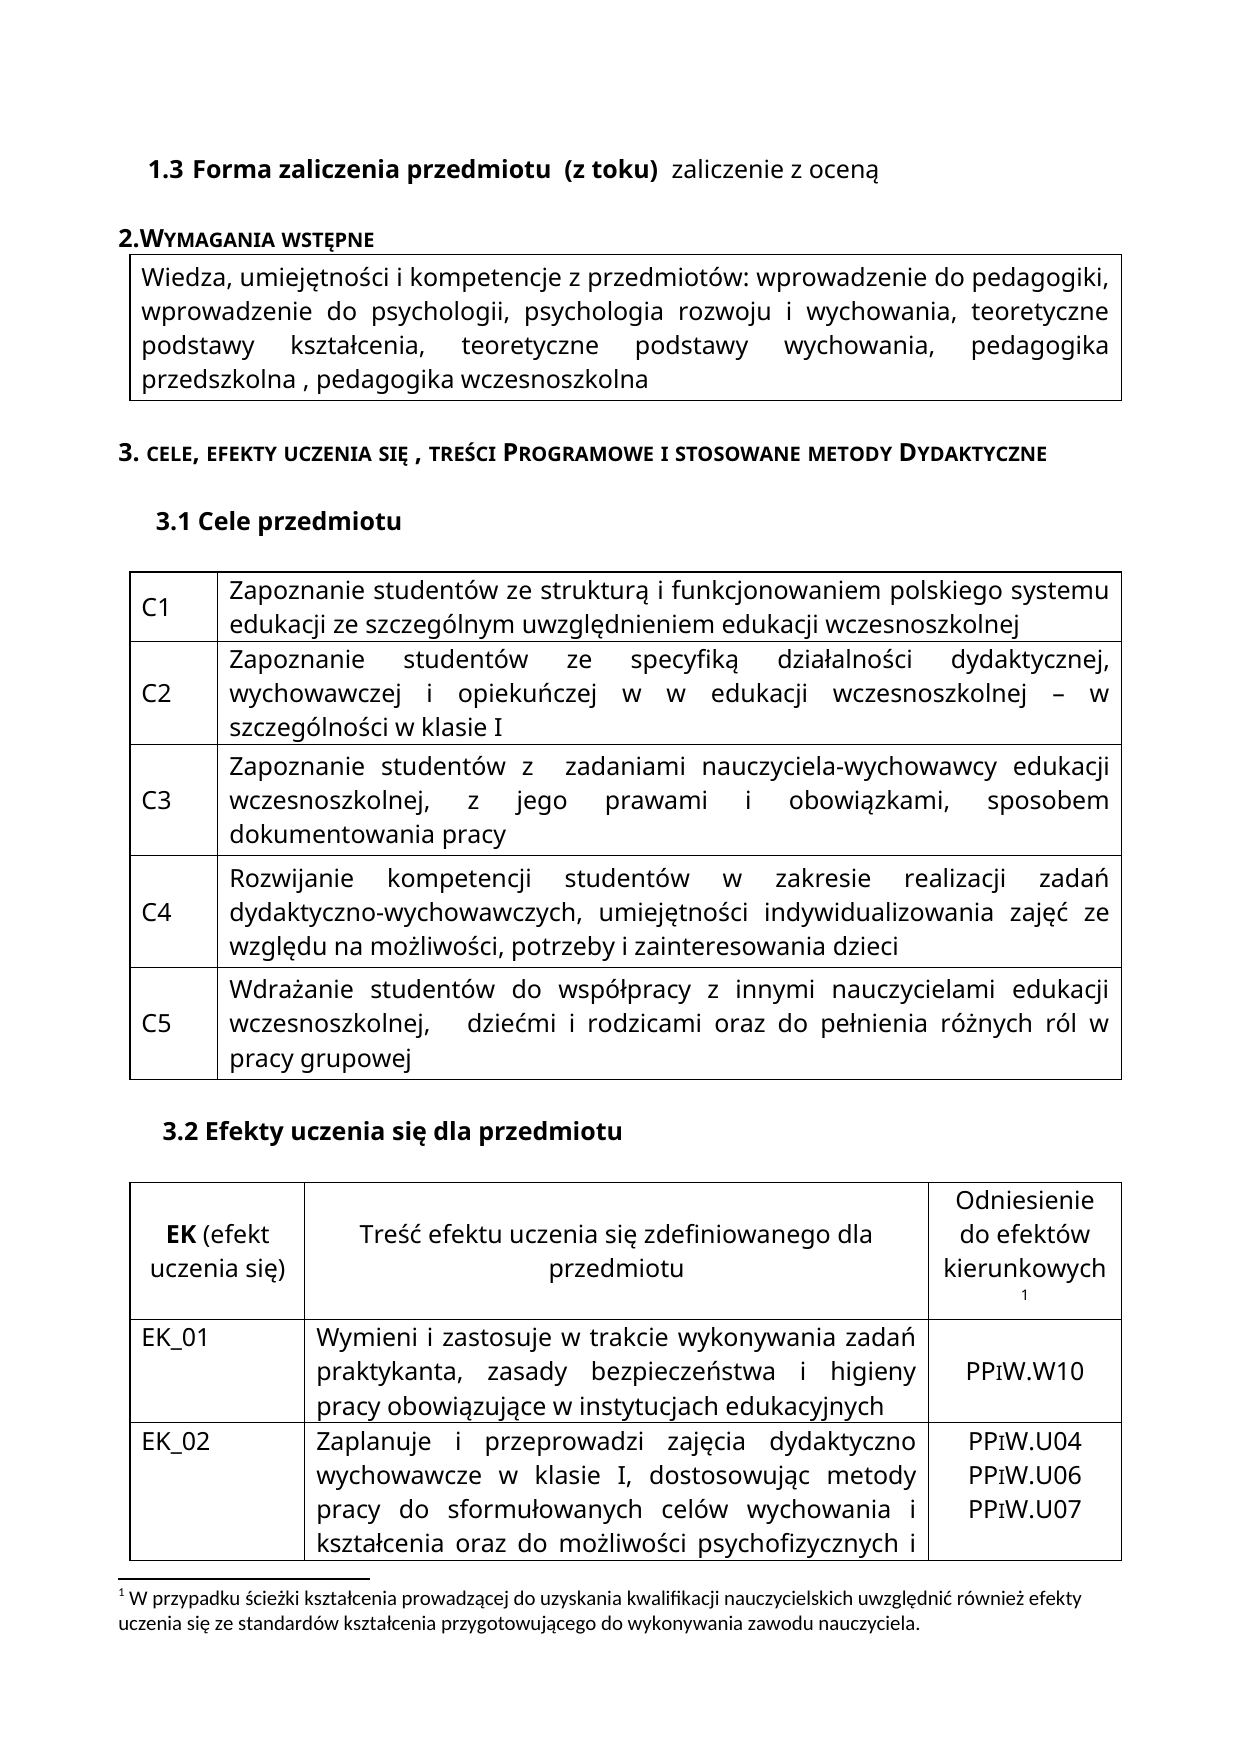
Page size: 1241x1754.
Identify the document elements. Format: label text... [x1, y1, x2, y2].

table_header EK (efekt uczenia się) [131, 1183, 304, 1319]
table_cell C4 [131, 856, 217, 967]
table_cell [929, 1423, 1121, 1559]
table_header Wiedza, umiejętności i kompetencje z przedmiotów: wprowadzenie do pedagogiki, wprowadzenie do psychologii, psychologia rozwoju i wychowania, teoretyczne podstawy kształcenia, teoretyczne podstawy wychowania, pedagogika przedszkolna , pedagogika wczesnoszkolna [131, 255, 1121, 400]
text 1.3 Forma zaliczenia przedmiotu (z toku) zaliczenie z oceną [148, 152, 1122, 186]
table_cell PPiW.W10 [929, 1320, 1121, 1422]
table_header Zapoznanie studentów ze strukturą i funkcjonowaniem polskiego systemu edukacji ze szczególnym uwzględnieniem edukacji wczesnoszkolnej [218, 573, 1121, 641]
table_cell Wymieni i zastosuje w trakcie wykonywania zadań praktykanta, zasady bezpieczeństwa i higieny pracy obowiązujące w instytucjach edukacyjnych [305, 1320, 928, 1422]
table_cell C5 [131, 968, 217, 1078]
text 3. cele, efekty uczenia się , treści Programowe i stosowane metody Dydaktyczne [118, 435, 1122, 469]
text 2.Wymagania wstępne [118, 220, 1122, 254]
table_cell C3 [131, 745, 217, 855]
table_header Odniesienie do efektów kierunkowych [929, 1183, 1121, 1319]
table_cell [305, 1423, 928, 1559]
table_cell Rozwijanie kompetencji studentów w zakresie realizacji zadań dydaktyczno-wychowawczych, umiejętności indywidualizowania zajęć ze względu na możliwości, potrzeby i zainteresowania dzieci [218, 856, 1121, 967]
table_cell EK_01 [131, 1320, 304, 1422]
text 3.1 Cele przedmiotu [156, 503, 1122, 537]
table_cell C2 [131, 642, 217, 744]
table_header C1 [131, 573, 217, 641]
table_cell Zapoznanie studentów ze specyfiką działalności dydaktycznej, wychowawczej i opiekuńczej w w edukacji wczesnoszkolnej – w szczególności w klasie I [218, 642, 1121, 744]
table_cell EK_02 [131, 1423, 304, 1559]
text 3.2 Efekty uczenia się dla przedmiotu [162, 1113, 1122, 1148]
table_cell Wdrażanie studentów do współpracy z innymi nauczycielami edukacji wczesnoszkolnej, dziećmi i rodzicami oraz do pełnienia różnych ról w pracy grupowej [218, 968, 1121, 1078]
table_cell Zapoznanie studentów z zadaniami nauczyciela-wychowawcy edukacji wczesnoszkolnej, z jego prawami i obowiązkami, sposobem dokumentowania pracy [218, 745, 1121, 855]
table_header Treść efektu uczenia się zdefiniowanego dla przedmiotu [305, 1183, 928, 1319]
